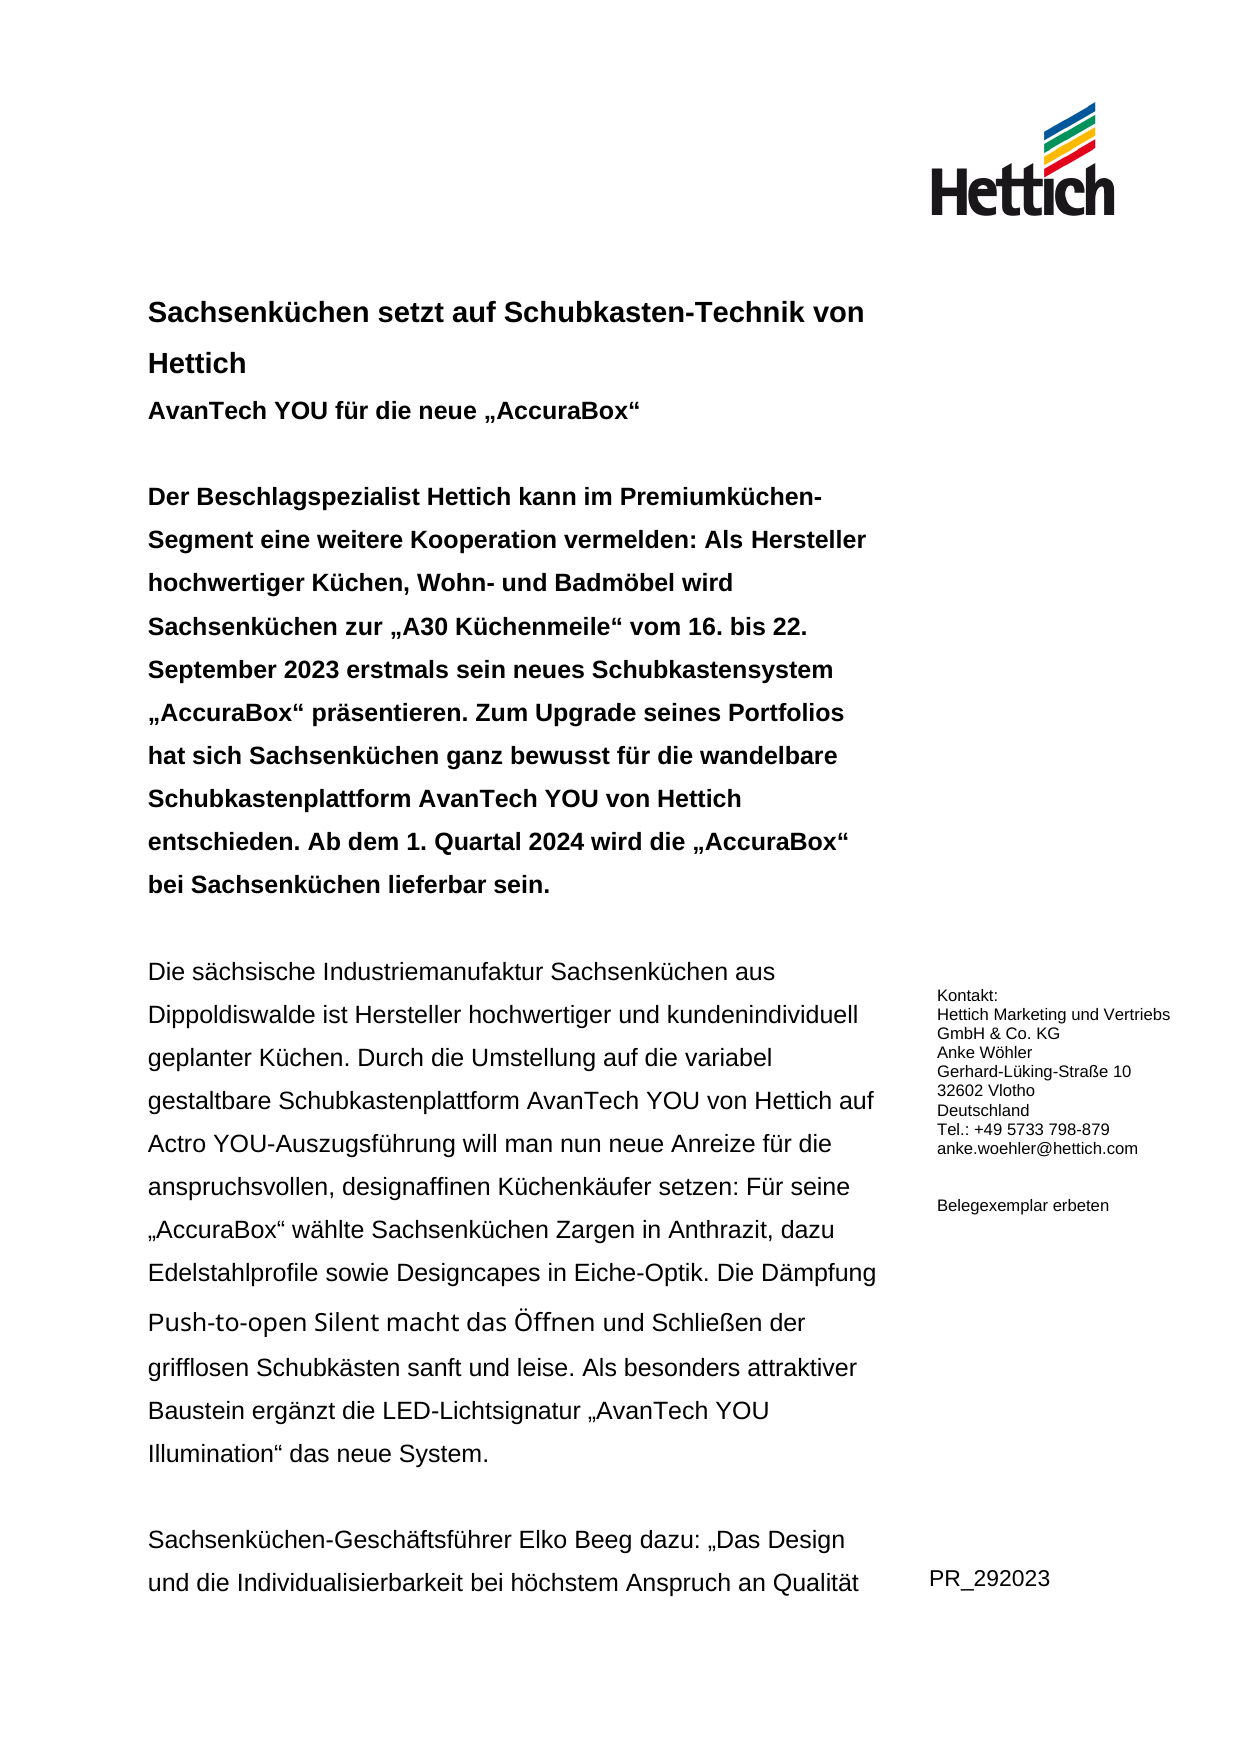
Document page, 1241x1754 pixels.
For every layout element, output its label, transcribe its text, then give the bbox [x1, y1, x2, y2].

text Sachsenküchen setzt auf Schubkasten-Technik von Hettich [148, 295, 886, 379]
text AvanTech YOU für die neue „AccuraBox“ [148, 396, 886, 425]
picture [0, 21, 1239, 278]
text Der Beschlagspezialist Hettich kann im Premiumküchen-Segment eine weitere Kooperation vermelden: Als Hersteller hochwertiger Küchen, Wohn- und Badmöbel wird Sachsenküchen zur „A30 Küchenmeile“ vom 16. bis 22. September 2023 erstmals sein neues Schubkastensystem „AccuraBox“ präsentieren. Zum Upgrade seines Portfolios hat sich Sachsenküchen ganz bewusst für die wandelbare Schubkastenplattform AvanTech YOU von Hettich entschieden. Ab dem 1. Quartal 2024 wird die „AccuraBox“ bei Sachsenküchen lieferbar sein. [148, 439, 886, 899]
text Die sächsische Industriemanufaktur Sachsenküchen aus Dippoldiswalde ist Hersteller hochwertiger und kundenindividuell geplanter Küchen. Durch die Umstellung auf die variabel gestaltbare Schubkastenplattform AvanTech YOU von Hettich auf Actro YOU-Auszugsführung will man nun neue Anreize für die anspruchsvollen, designaffinen Küchenkäufer setzen: Für seine „AccuraBox“ wählte Sachsenküchen Zargen in Anthrazit, dazu Edelstahlprofile sowie Designcapes in Eiche-Optik. Die Dämpfung Push-to-open Silent macht das Öffnen und Schließen der grifflosen Schubkästen sanft und leise. Als besonders attraktiver Baustein ergänzt die LED-Lichtsignatur „AvanTech YOU Illumination“ das neue System. [148, 913, 886, 1468]
